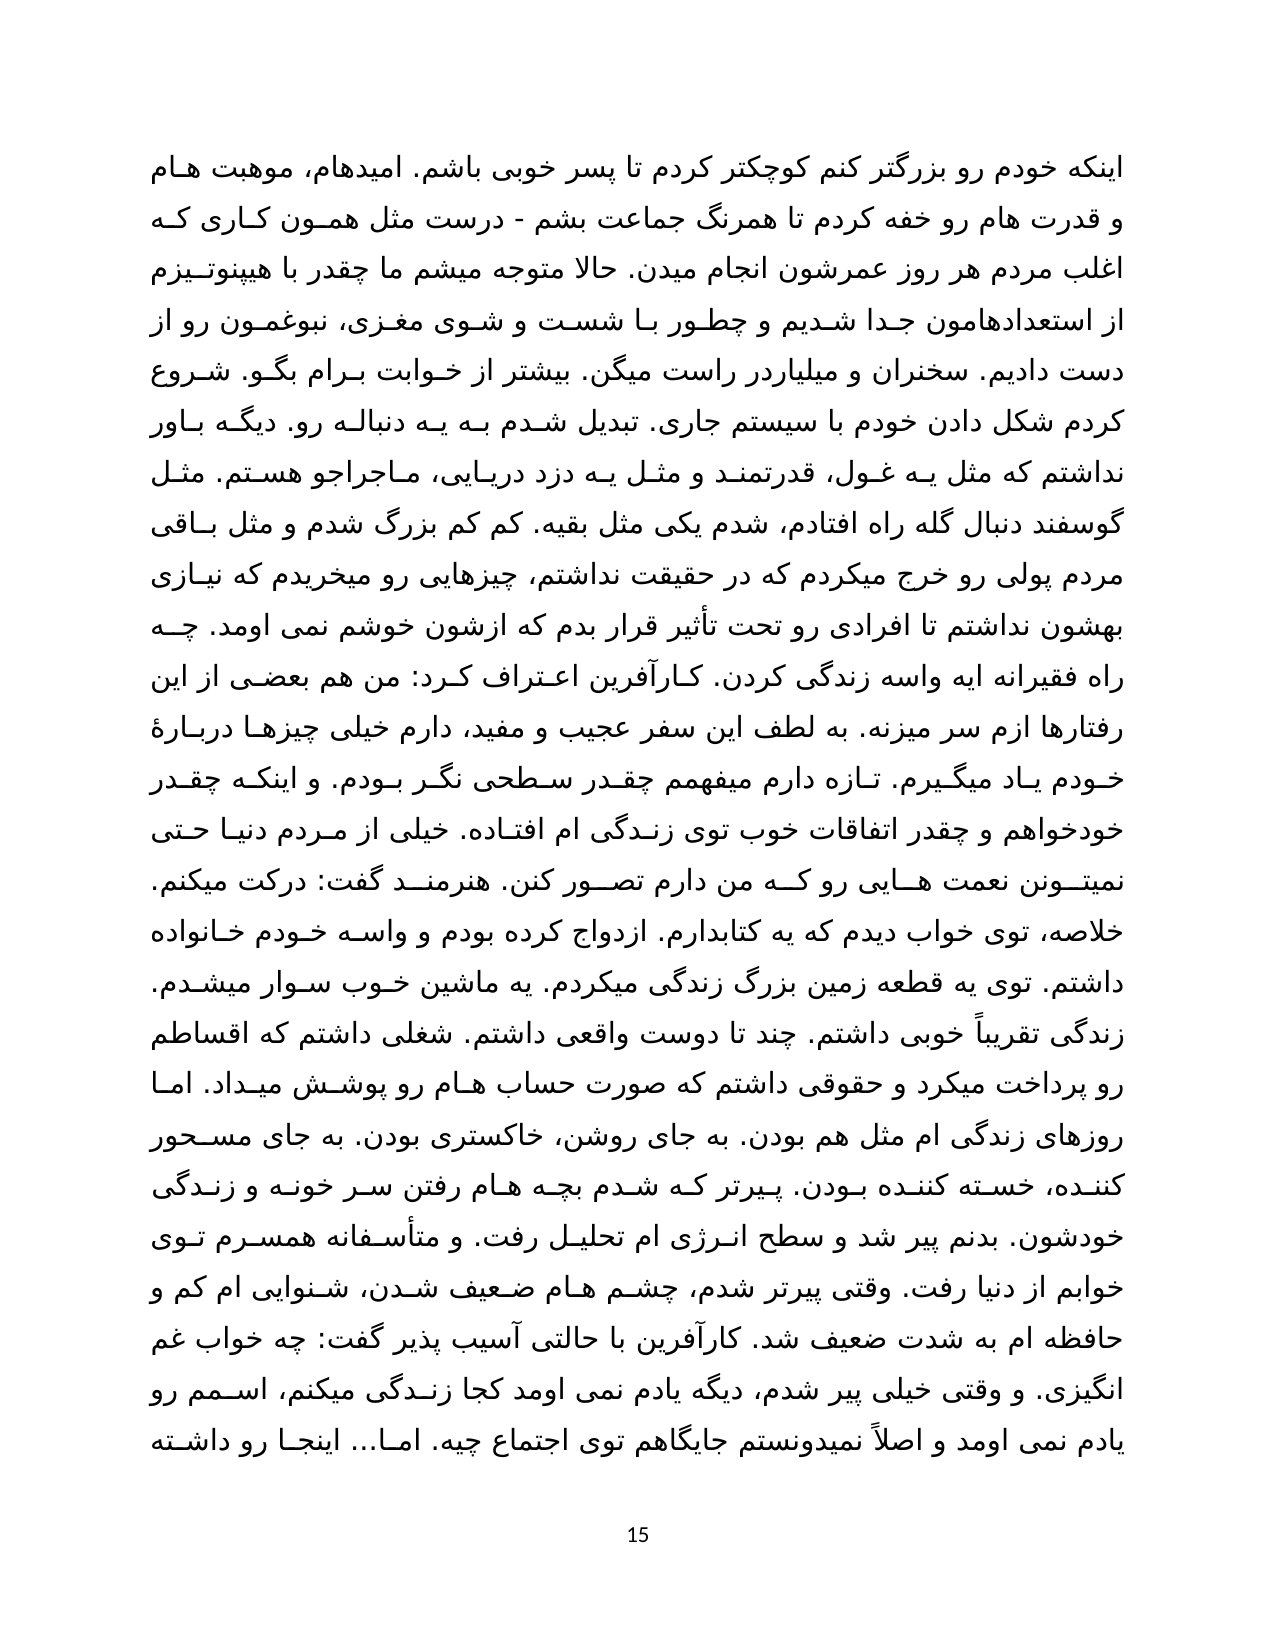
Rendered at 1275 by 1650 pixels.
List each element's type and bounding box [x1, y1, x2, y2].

text [150, 150, 1125, 1457]
